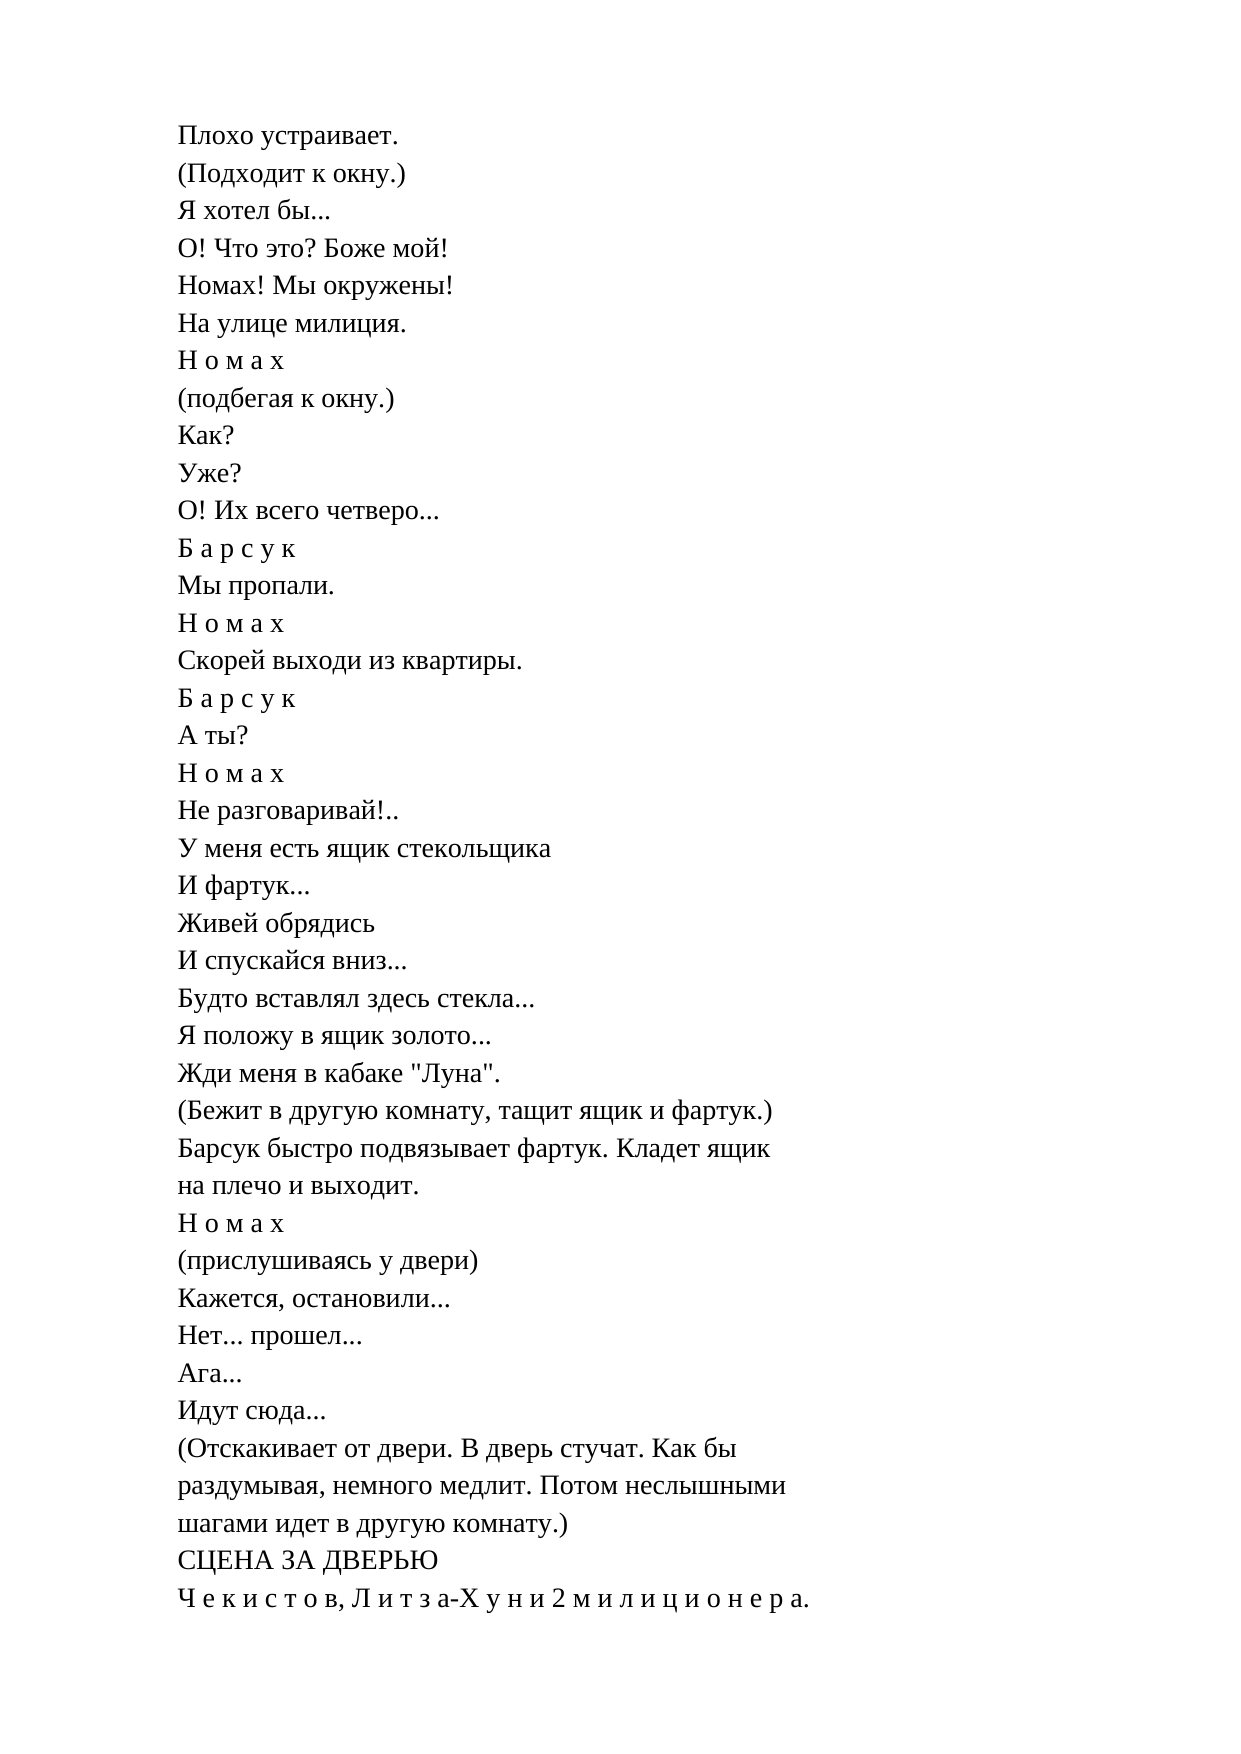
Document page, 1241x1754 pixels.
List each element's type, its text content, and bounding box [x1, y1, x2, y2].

text (прислушиваясь у двери) [177, 1243, 1152, 1276]
text Как? [177, 418, 1152, 451]
text На улице милиция. [177, 306, 1152, 338]
text Ч е к и с т о в, Л и т з а-Х у н и 2 м и л и ц и о н е р а. [177, 1581, 1152, 1613]
text Нет... прошел... [177, 1318, 1152, 1351]
text У меня есть ящик стекольщика [177, 831, 1152, 863]
text Жди меня в кабаке "Луна". [177, 1056, 1152, 1088]
text (Подходит к окну.) [177, 156, 1152, 188]
text Я положу в ящик золото... [177, 1018, 1152, 1051]
text Барсук быстро подвязывает фартук. Кладет ящик [177, 1131, 1152, 1163]
text И спускайся вниз... [177, 943, 1152, 976]
text Кажется, остановили... [177, 1281, 1152, 1313]
text (Отскакивает от двери. В дверь стучат. Как бы [177, 1431, 1152, 1463]
text СЦЕНА ЗА ДВЕРЬЮ [177, 1543, 1152, 1576]
text (Бежит в другую комнату, тащит ящик и фартук.) [177, 1093, 1152, 1126]
text О! Их всего четверо... [177, 493, 1152, 526]
text Не разговаривай!.. [177, 793, 1152, 826]
text Номах! Мы окружены! [177, 268, 1152, 301]
text Плохо устраивает. [177, 118, 1152, 151]
text А ты? [177, 718, 1152, 751]
text Н о м а х [177, 343, 1152, 376]
text Н о м а х [177, 1206, 1152, 1238]
text Будто вставлял здесь стекла... [177, 981, 1152, 1013]
text Мы пропали. [177, 568, 1152, 601]
text Уже? [177, 456, 1152, 488]
text Ага... [177, 1356, 1152, 1388]
text шагами идет в другую комнату.) [177, 1506, 1152, 1538]
text Н о м а х [177, 756, 1152, 788]
text Н о м а х [177, 606, 1152, 638]
text Б а р с у к [177, 681, 1152, 713]
text Б а р с у к [177, 531, 1152, 563]
text И фартук... [177, 868, 1152, 901]
text О! Что это? Боже мой! [177, 231, 1152, 263]
text на плечо и выходит. [177, 1168, 1152, 1201]
text Живей обрядись [177, 906, 1152, 938]
text Идут сюда... [177, 1393, 1152, 1426]
text Я хотел бы... [177, 193, 1152, 226]
text раздумывая, немного медлит. Потом неслышными [177, 1468, 1152, 1501]
text Скорей выходи из квартиры. [177, 643, 1152, 676]
text (подбегая к окну.) [177, 381, 1152, 413]
